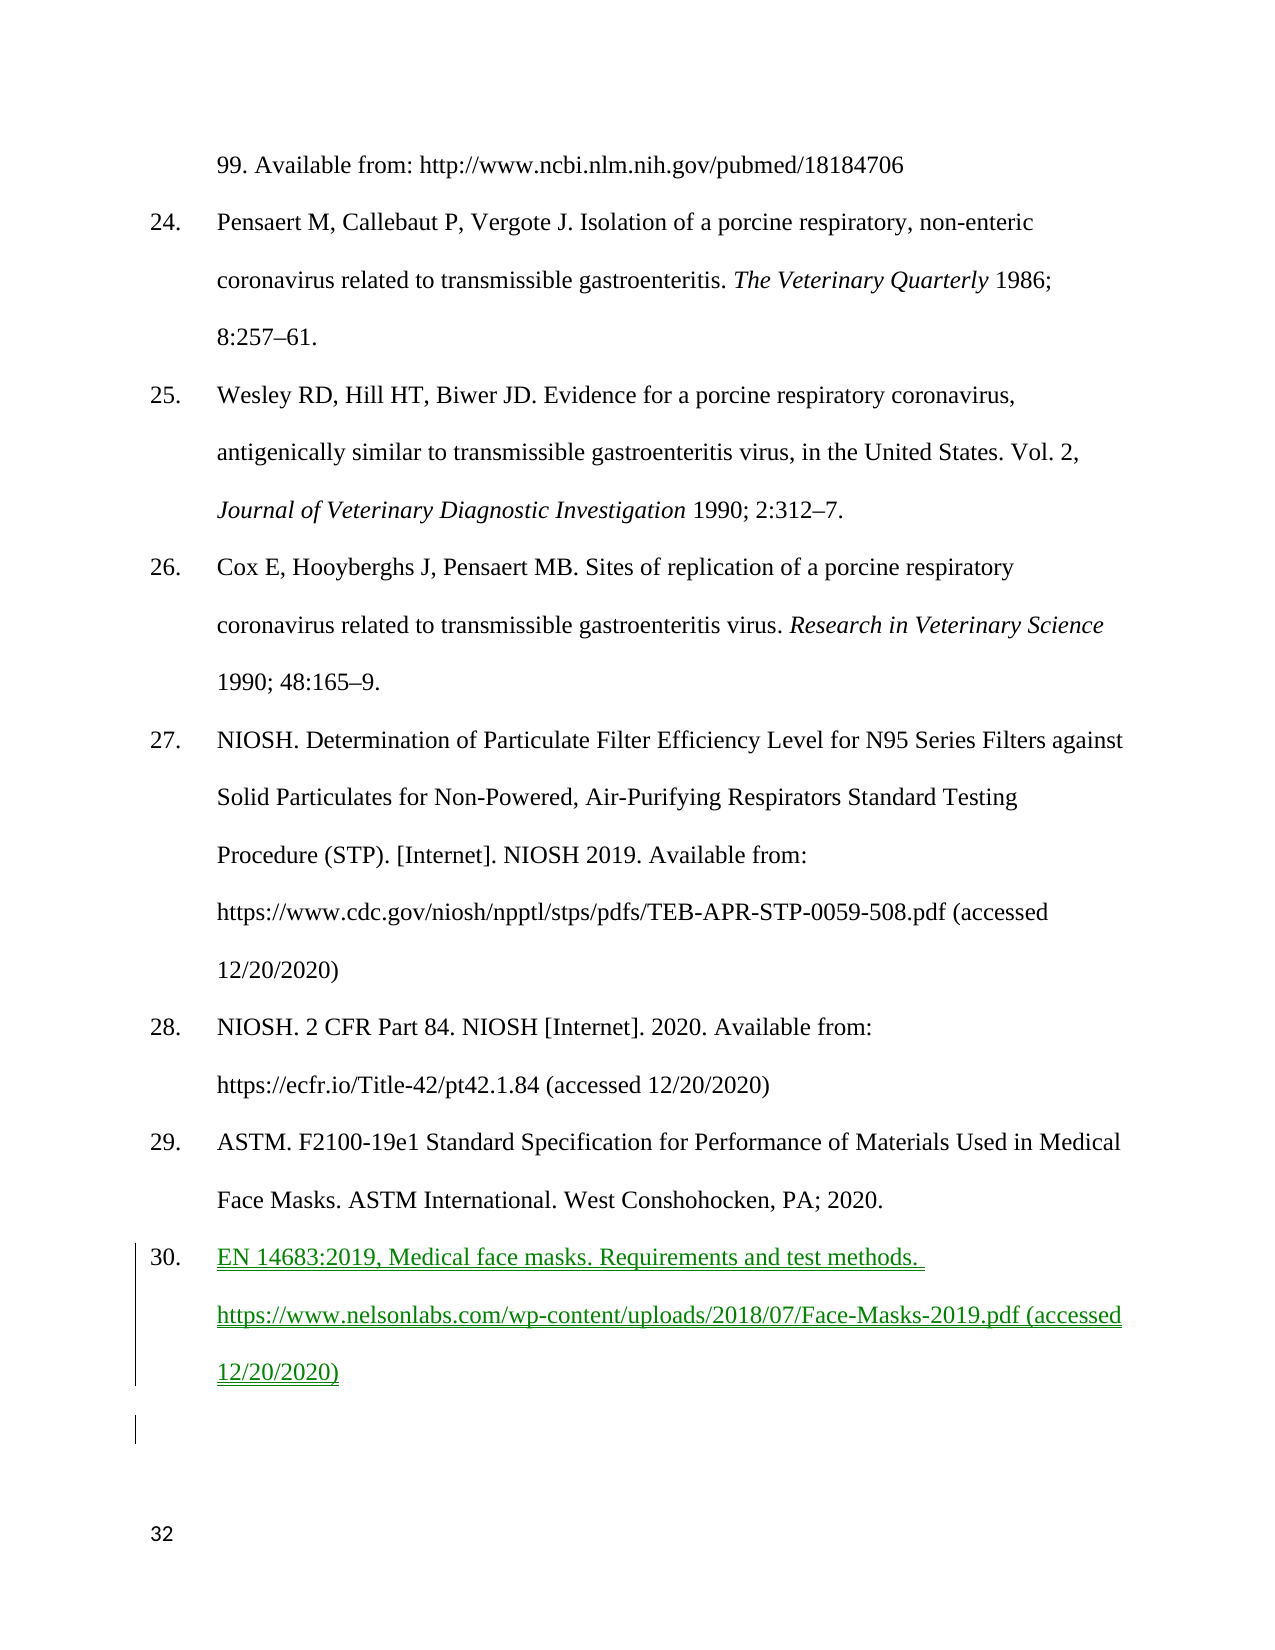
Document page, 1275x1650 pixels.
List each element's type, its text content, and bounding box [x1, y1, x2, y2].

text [150, 150, 1125, 179]
text 30. [150, 1242, 1125, 1386]
text 29. ASTM. F2100-19e1 Standard Specification for Performance of Materials Used in Medical Face Masks. ASTM International. West Conshohocken, PA; 2020. [150, 1127, 1125, 1214]
text 28. NIOSH. 2 CFR Part 84. NIOSH [Internet]. 2020. Available from: https://ecfr.io/Title-42/pt42.1.84 (accessed 12/20/2020) [150, 1012, 1125, 1099]
text 26. Cox E, Hooyberghs J, Pensaert MB. Sites of replication of a porcine respiratory coronavirus related to transmissible gastroenteritis virus. Research in Veterinary Science 1990; 48:165–9. [150, 552, 1125, 696]
text 24. Pensaert M, Callebaut P, Vergote J. Isolation of a porcine respiratory, non-enteric coronavirus related to transmissible gastroenteritis. The Veterinary Quarterly 1986; 8:257–61. [150, 207, 1125, 351]
text 27. NIOSH. Determination of Particulate Filter Efficiency Level for N95 Series Filters against Solid Particulates for Non-Powered, Air-Purifying Respirators Standard Testing Procedure (STP). [Internet]. NIOSH 2019. Available from: https://www.cdc.gov/niosh/npptl/stps/pdfs/TEB-APR-STP-0059-508.pdf (accessed 12/20/2020) [150, 725, 1125, 984]
text 25. Wesley RD, Hill HT, Biwer JD. Evidence for a porcine respiratory coronavirus, antigenically similar to transmissible gastroenteritis virus, in the United States. Vol. 2, Journal of Veterinary Diagnostic Investigation 1990; 2:312–7. [150, 380, 1125, 524]
